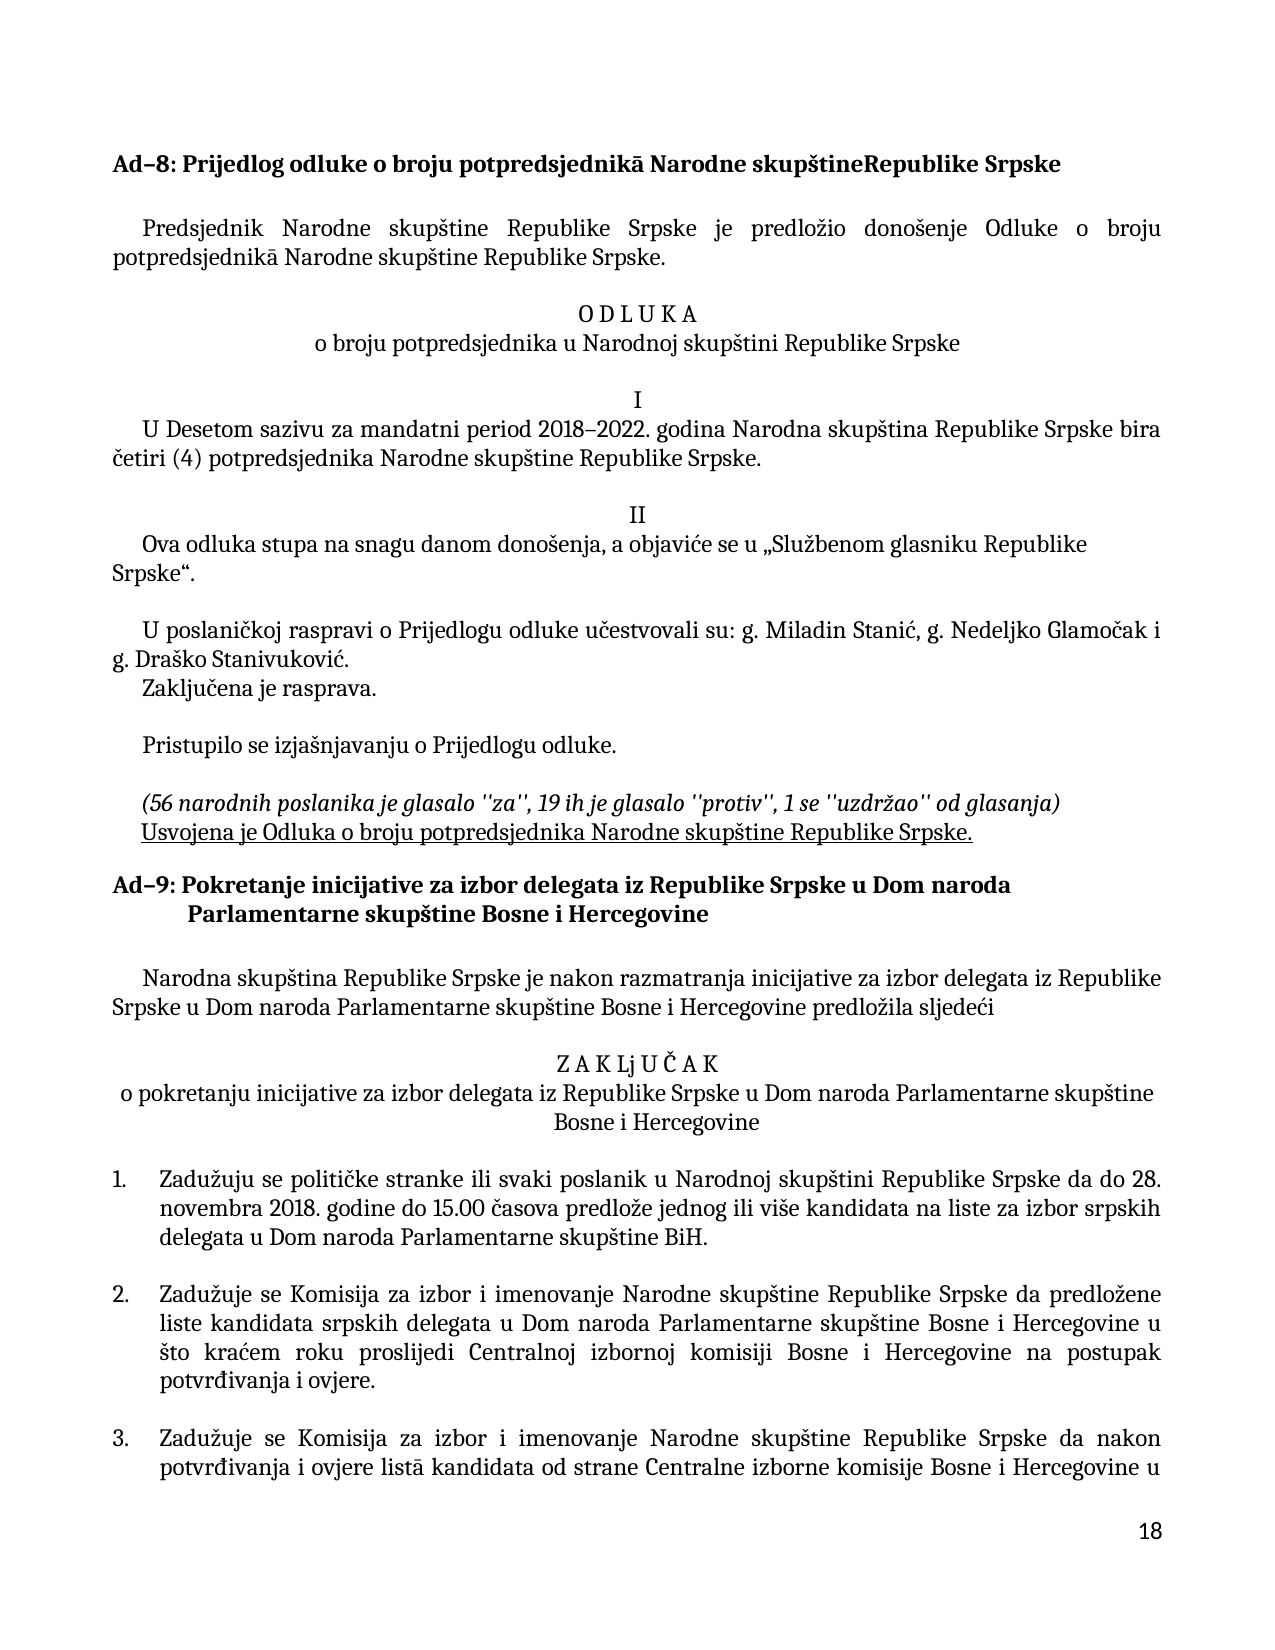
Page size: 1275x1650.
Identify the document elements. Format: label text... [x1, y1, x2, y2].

subtitle Ad–9: Pokretanje inicijative za izbor delegata iz Republike Srpske u Dom naroda Parlamentarne skupštine Bosne i Hercegovine [112, 871, 1162, 929]
text o pokretanju inicijative za izbor delegata iz Republike Srpske u Dom naroda Parlamentarne skupštine Bosne i Hercegovine [112, 1079, 1162, 1136]
text Narodna skupština Republike Srpske je nakon razmatranja inicijative za izbor delegata iz Republike Srpske u Dom naroda Parlamentarne skupštine Bosne i Hercegovine predložila sljedeći [112, 964, 1162, 1021]
subtitle II [112, 501, 1162, 530]
subtitle Z A K Lj U Č A K [112, 1050, 1162, 1079]
list Zadužuje se Komisija za izbor i imenovanje Narodne skupštine Republike Srpske da predložene liste kandidata srpskih delegata u Dom naroda Parlamentarne skupštine Bosne i Hercegovine u što kraćem roku proslijedi Centralnoj izbornoj komisiji Bosne i Hercegovine na postupak potvrđivanja i ovjere. [112, 1280, 1162, 1395]
text Pristupilo se izjašnjavanju o Prijedlogu odluke. [112, 731, 1162, 760]
text Predsjednik Narodne skupštine Republike Srpske je predložio donošenje Odluke o broju potpredsjednikā Narodne skupštine Republike Srpske. [112, 214, 1162, 271]
subtitle o broju potpredsjednika u Narodnoj skupštini Republike Srpske [112, 329, 1162, 357]
text (56 narodnih poslanika je glasalo ''za'', 19 ih je glasalo ''protiv'', 1 se ''uzdržao'' od glasanja) [112, 789, 1162, 817]
text U Desetom sazivu za mandatni period 2018–2022. godina Narodna skupština Republike Srpske bira četiri (4) potpredsjednika Narodne skupštine Republike Srpske. [112, 415, 1162, 472]
subtitle I [112, 386, 1162, 415]
text Usvojena je Odluka o broju potpredsjednika Narodne skupštine Republike Srpske. [141, 817, 1162, 846]
list Zadužuju se političke stranke ili svaki poslanik u Narodnoj skupštini Republike Srpske da do 28. novembra 2018. godine do 15.00 časova predlože jednog ili više kandidata na liste za izbor srpskih delegata u Dom naroda Parlamentarne skupštine BiH. [112, 1165, 1162, 1251]
text Zaključena je rasprava. [112, 674, 1162, 702]
subtitle Ad–8: Prijedlog odluke o broju potpredsjednikā Narodne skupštineRepublike Srpske [112, 150, 1162, 179]
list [112, 1424, 1162, 1481]
text U poslaničkoj raspravi o Prijedlogu odluke učestvovali su: g. Miladin Stanić, g. Nedeljko Glamočak i g. Draško Stanivuković. [112, 616, 1162, 674]
subtitle O D L U K A [112, 300, 1162, 329]
text Ova odluka stupa na snagu danom donošenja, a objaviće se u „Službenom glasniku Republike Srpske“. [112, 530, 1162, 587]
